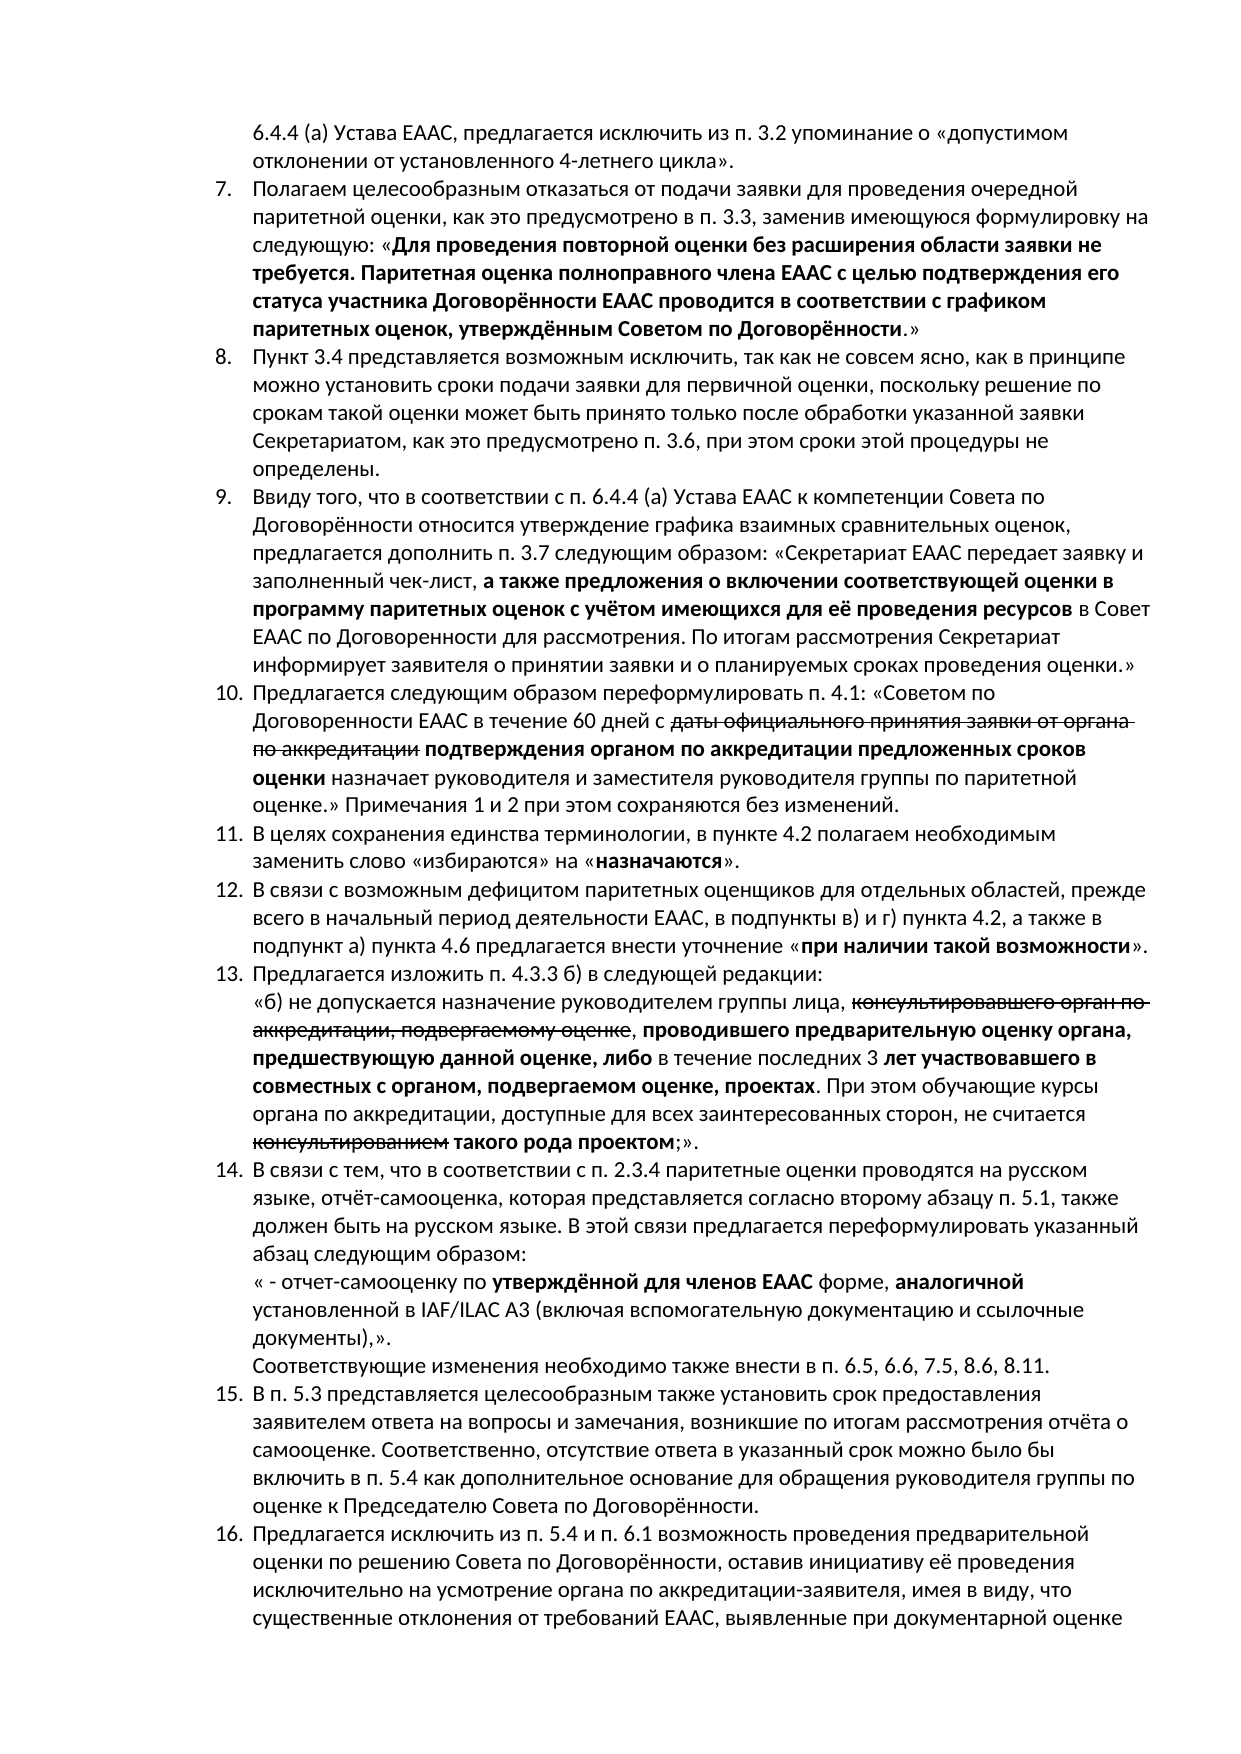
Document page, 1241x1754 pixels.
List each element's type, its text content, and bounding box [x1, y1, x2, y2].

list Пункт 3.4 представляется возможным исключить, так как не совсем ясно, как в принципе можно установить сроки подачи заявки для первичной оценки, поскольку решение по срокам такой оценки может быть принято только после обработки указанной заявки Секретариатом, как это предусмотрено п. 3.6, при этом сроки этой процедуры не определены. [215, 342, 1152, 482]
list Предлагается следующим образом переформулировать п. 4.1: «Советом по Договоренности ЕААС в течение 60 дней с даты официального принятия заявки от органа по аккредитации подтверждения органом по аккредитации предложенных сроков оценки назначает руководителя и заместителя руководителя группы по паритетной оценке.» Примечания 1 и 2 при этом сохраняются без изменений. [215, 678, 1152, 819]
list «б) не допускается назначение руководителем группы лица, консультировавшего орган по аккредитации, подвергаемому оценке, проводившего предварительную оценку органа, предшествующую данной оценке, либо в течение последних 3 лет участвовавшего в совместных с органом, подвергаемом оценке, проектах. При этом обучающие курсы органа по аккредитации, доступные для всех заинтересованных сторон, не считается консультированием такого рода проектом;». [252, 987, 1152, 1155]
list Ввиду того, что в соответствии с п. 6.4.4 (а) Устава ЕААС к компетенции Совета по Договорённости относится утверждение графика взаимных сравнительных оценок, предлагается дополнить п. 3.7 следующим образом: «Секретариат ЕААС передает заявку и заполненный чек-лист, а также предложения о включении соответствующей оценки в программу паритетных оценок с учётом имеющихся для её проведения ресурсов в Совет ЕААС по Договоренности для рассмотрения. По итогам рассмотрения Секретариат информирует заявителя о принятии заявки и о планируемых сроках проведения оценки.» [215, 482, 1152, 678]
list Соответствующие изменения необходимо также внести в п. 6.5, 6.6, 7.5, 8.6, 8.11. [252, 1351, 1152, 1379]
list В связи с возможным дефицитом паритетных оценщиков для отдельных областей, прежде всего в начальный период деятельности ЕААС, в подпункты в) и г) пункта 4.2, а также в подпункт а) пункта 4.6 предлагается внести уточнение «при наличии такой возможности». [215, 875, 1152, 959]
list « - отчет-самооценку по утверждённой для членов ЕААС форме, аналогичной установленной в IAF/ILAC A3 (включая вспомогательную документацию и ссылочные документы),». [252, 1267, 1152, 1351]
list В связи с тем, что в соответствии с п. 2.3.4 паритетные оценки проводятся на русском языке, отчёт-самооценка, которая представляется согласно второму абзацу п. 5.1, также должен быть на русском языке. В этой связи предлагается переформулировать указанный абзац следующим образом: [215, 1155, 1152, 1267]
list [215, 118, 1152, 174]
list В п. 5.3 представляется целесообразным также установить срок предоставления заявителем ответа на вопросы и замечания, возникшие по итогам рассмотрения отчёта о самооценке. Соответственно, отсутствие ответа в указанный срок можно было бы включить в п. 5.4 как дополнительное основание для обращения руководителя группы по оценке к Председателю Совета по Договорённости. [215, 1379, 1152, 1519]
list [215, 1519, 1152, 1631]
list Предлагается изложить п. 4.3.3 б) в следующей редакции: [215, 959, 1152, 987]
list В целях сохранения единства терминологии, в пункте 4.2 полагаем необходимым заменить слово «избираются» на «назначаются». [215, 819, 1152, 875]
list Полагаем целесообразным отказаться от подачи заявки для проведения очередной паритетной оценки, как это предусмотрено в п. 3.3, заменив имеющуюся формулировку на следующую: «Для проведения повторной оценки без расширения области заявки не требуется. Паритетная оценка полноправного члена ЕААС с целью подтверждения его статуса участника Договорённости ЕААС проводится в соответствии с графиком паритетных оценок, утверждённым Советом по Договорённости.» [215, 174, 1152, 342]
